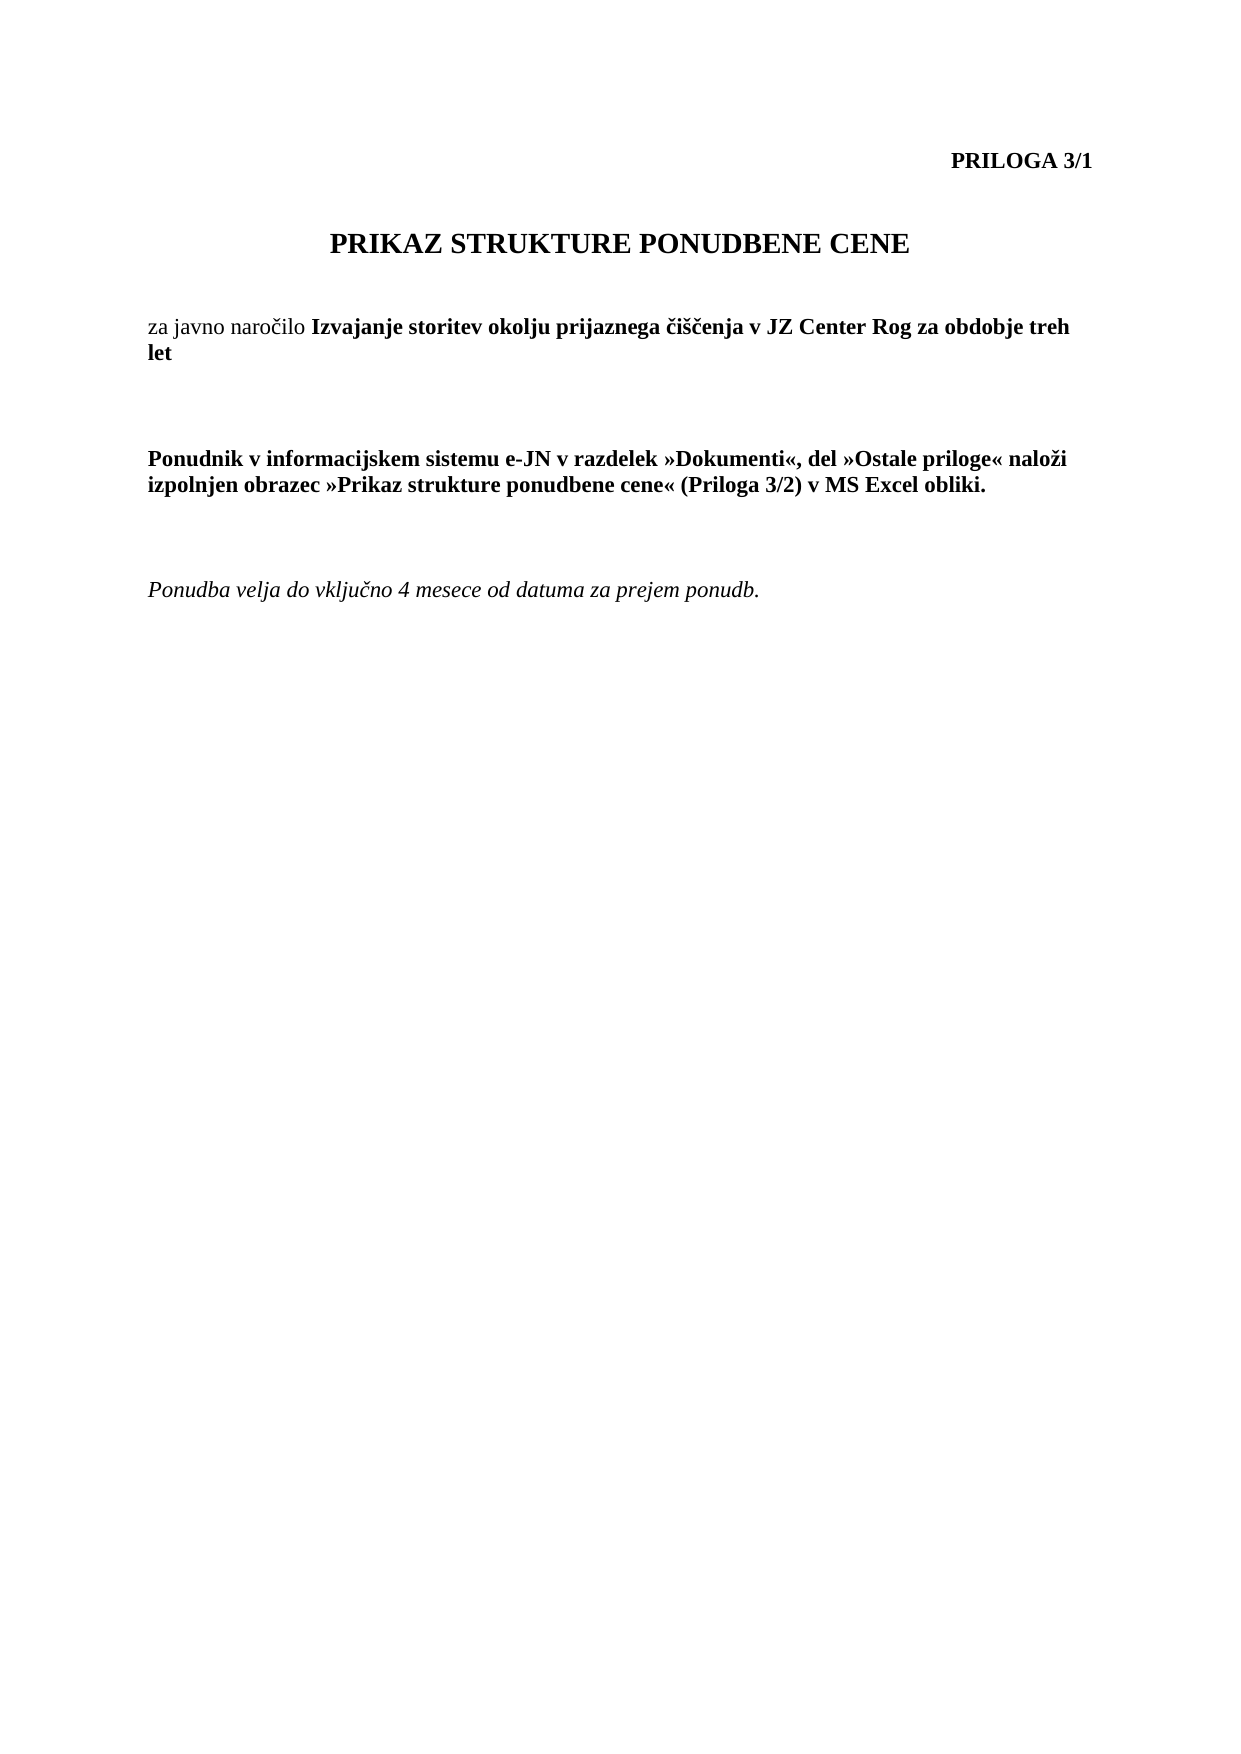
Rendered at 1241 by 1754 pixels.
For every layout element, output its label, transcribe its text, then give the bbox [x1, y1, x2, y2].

text Ponudba velja do vključno 4 mesece od datuma za prejem ponudb. [148, 576, 1093, 603]
text PRIKAZ STRUKTURE PONUDBENE CENE [148, 227, 1093, 260]
text PRILOGA 3/1 [148, 148, 1093, 174]
text za javno naročilo Izvajanje storitev okolju prijaznega čiščenja v JZ Center Rog za obdobje treh let [148, 313, 1093, 366]
text Ponudnik v informacijskem sistemu e-JN v razdelek »Dokumenti«, del »Ostale priloge« naloži izpolnjen obrazec »Prikaz strukture ponudbene cene« (Priloga 3/2) v MS Excel obliki. [148, 445, 1093, 497]
